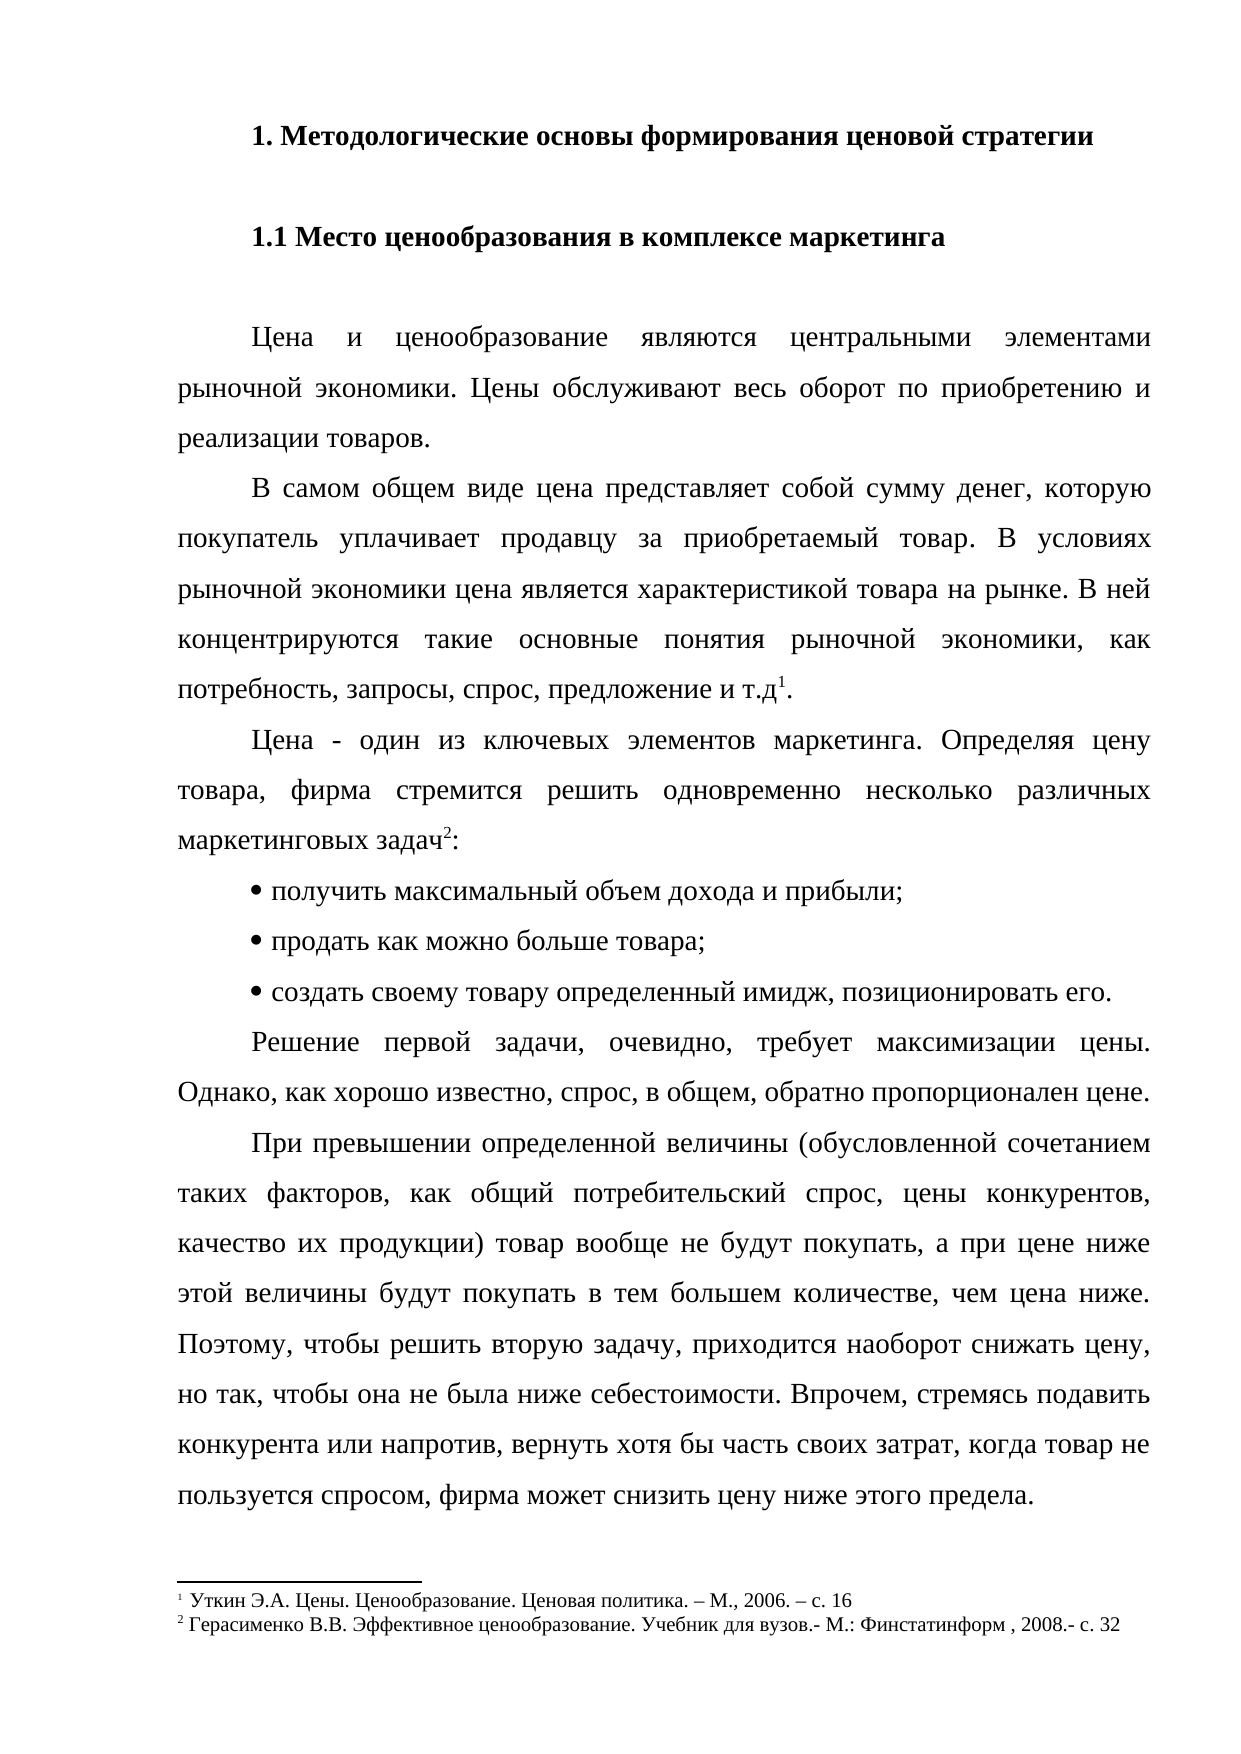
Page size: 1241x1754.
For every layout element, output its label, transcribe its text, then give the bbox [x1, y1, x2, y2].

text Цена и ценообразование являются центральными элементами рыночной экономики. Цены обслуживают весь оборот по приобретению и реализации товаров. [177, 319, 1152, 453]
subtitle 1.1 Место ценообразования в комплексе маркетинга [177, 219, 1152, 252]
list получить максимальный объем дохода и прибыли; [177, 873, 1152, 906]
text Цена - один из ключевых элементов маркетинга. Определяя цену товара, фирма стремится решить одновременно несколько различных маркетинговых задач: [177, 722, 1152, 856]
list продать как можно больше товара; [177, 923, 1152, 957]
text Решение первой задачи, очевидно, требует максимизации цены. Однако, как хорошо известно, спрос, в общем, обратно пропорционален цене. [177, 1024, 1152, 1108]
text При превышении определенной величины (обусловленной сочетанием таких факторов, как общий потребительский спрос, цены конкурентов, качество их продукции) товар вообще не будут покупать, а при цене ниже этой величины будут покупать в тем большем количестве, чем цена ниже. Поэтому, чтобы решить вторую задачу, приходится наоборот снижать цену, но так, чтобы она не была ниже себестоимости. Впрочем, стремясь подавить конкурента или напротив, вернуть хотя бы часть своих затрат, когда товар не пользуется спросом, фирма может снизить цену ниже этого предела. [177, 1125, 1152, 1510]
list создать своему товару определенный имидж, позиционировать его. [177, 974, 1152, 1007]
text В самом общем виде цена представляет собой сумму денег, которую покупатель уплачивает продавцу за приобретаемый товар. В условиях рыночной экономики цена является характеристикой товара на рынке. В ней концентрируются такие основные понятия рыночной экономики, как потребность, запросы, спрос, предложение и т.д. [177, 470, 1152, 705]
text 1. Методологические основы формирования ценовой стратегии [177, 118, 1152, 152]
